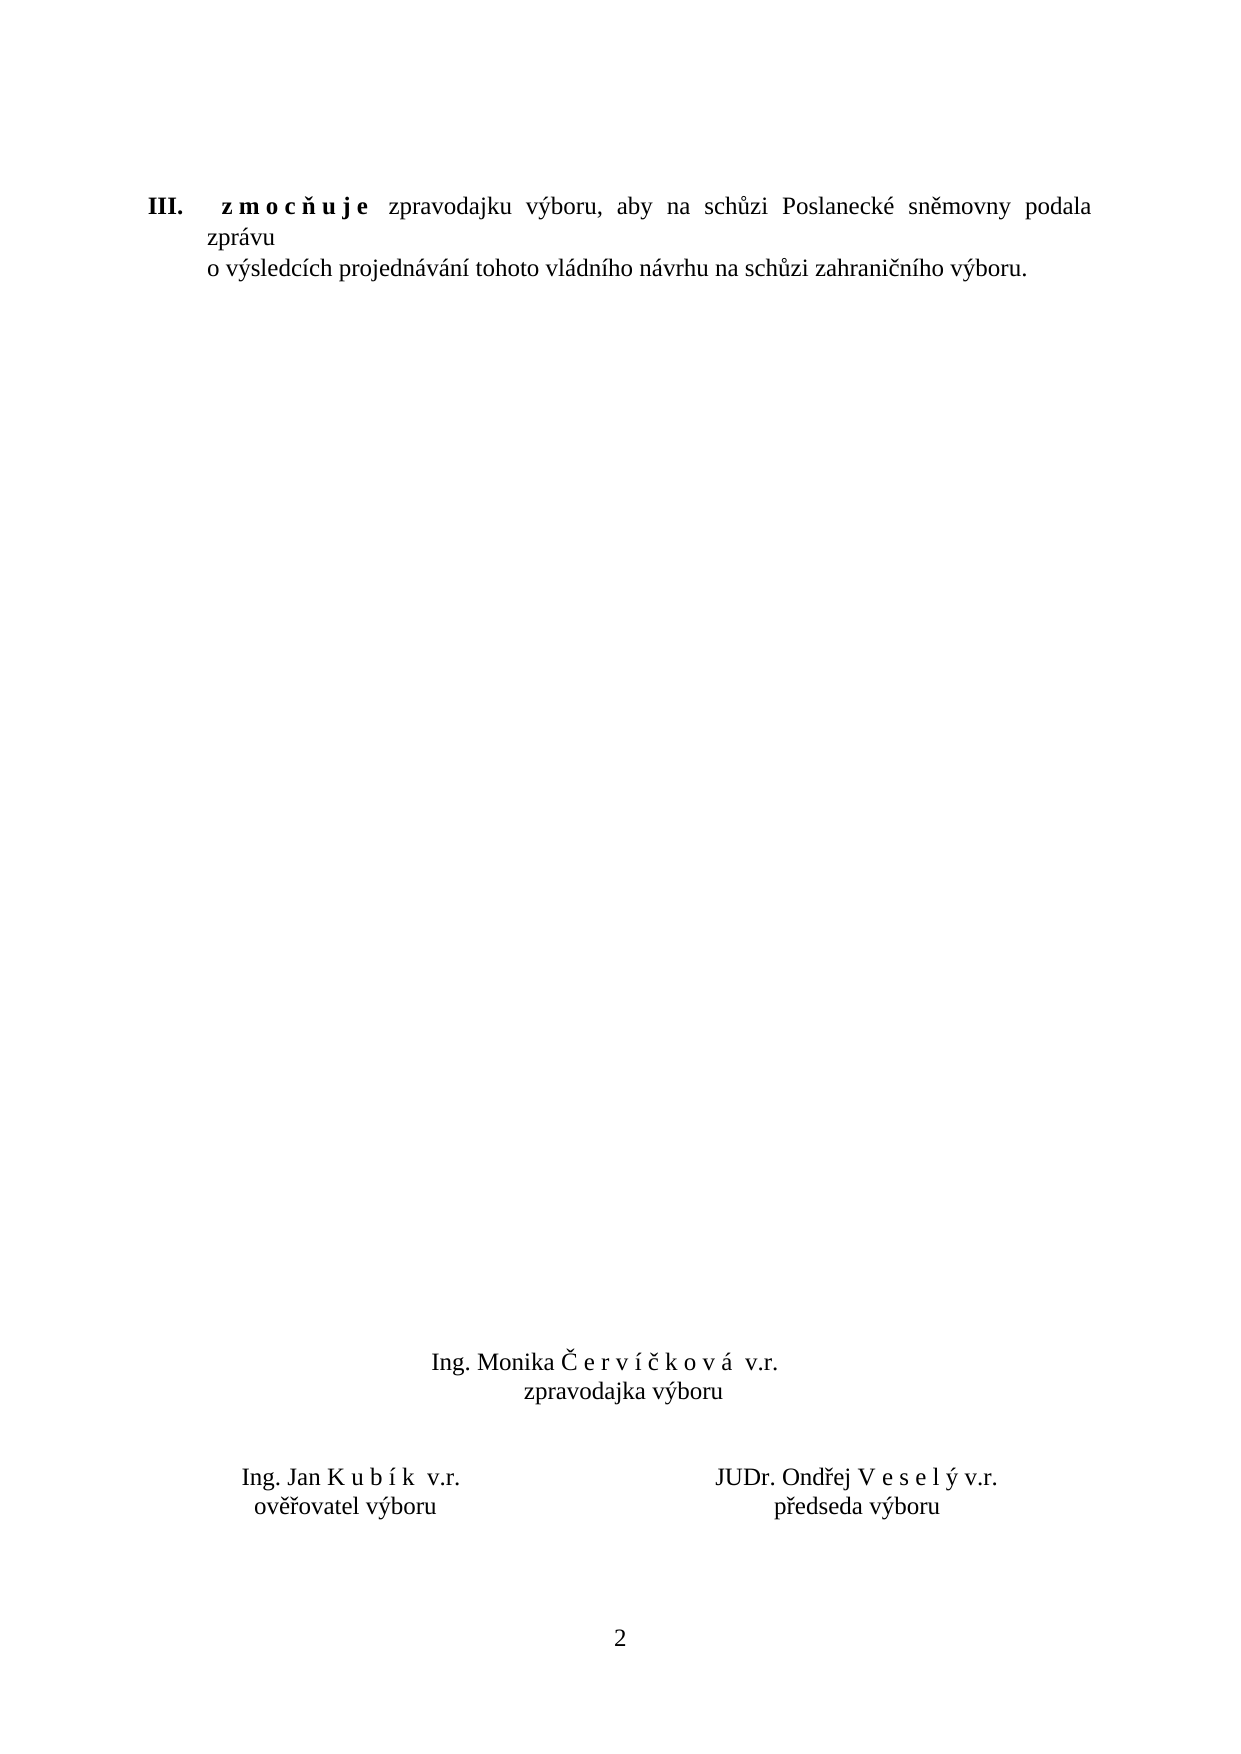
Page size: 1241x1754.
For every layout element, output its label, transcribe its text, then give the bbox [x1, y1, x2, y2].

text zpravodajka výboru [148, 1376, 1092, 1405]
text zmocňuje zpravodajku výboru, aby na schůzi Poslanecké sněmovny podala zprávu o výsledcích projednávání tohoto vládního návrhu na schůzi zahraničního výboru. [148, 191, 1092, 282]
text ověřovatel výboru předseda výboru [148, 1491, 1092, 1520]
text Ing. Jan K u b í k v.r. …… JUDr. Ondřej V e s e l ý v.r. [148, 1462, 1092, 1491]
text Ing. Monika Č e r v í č k o v á v.r. [148, 1318, 1092, 1376]
